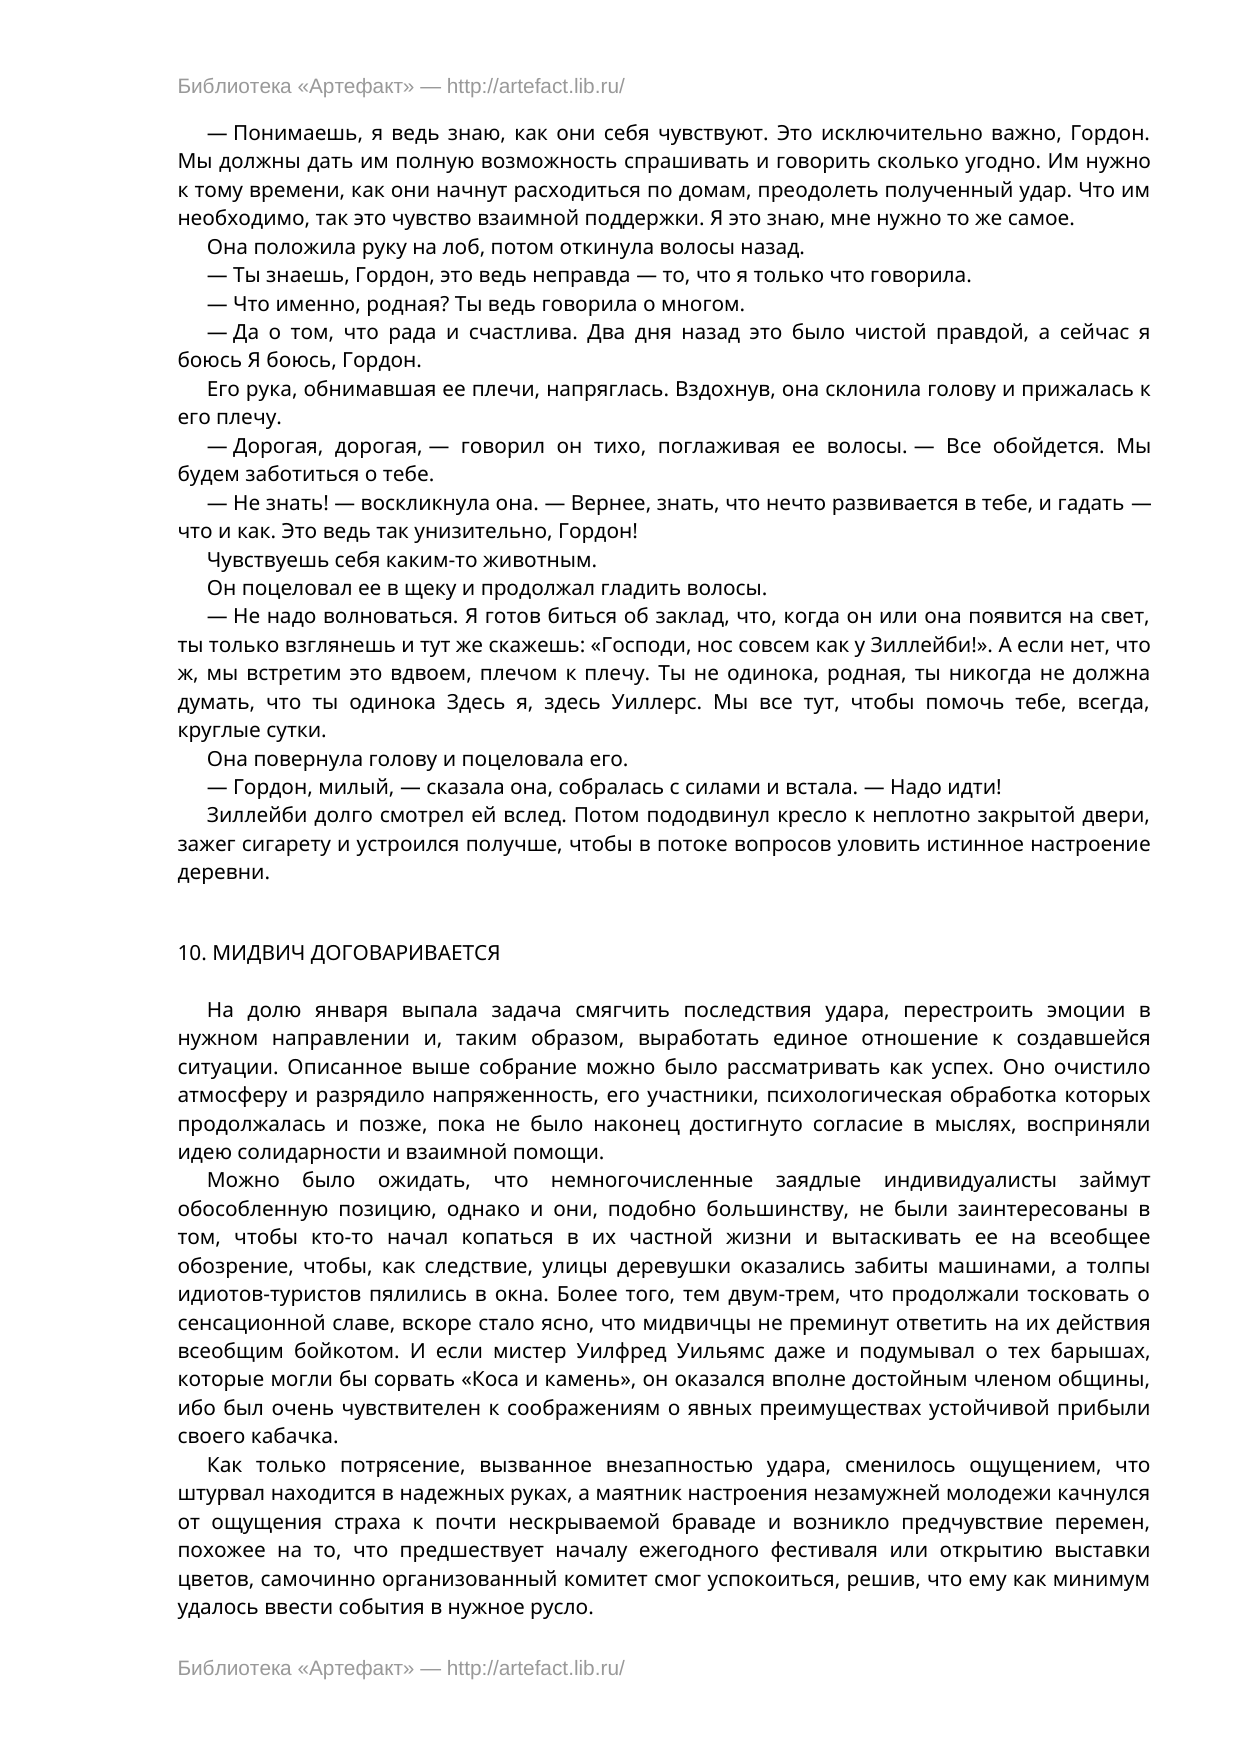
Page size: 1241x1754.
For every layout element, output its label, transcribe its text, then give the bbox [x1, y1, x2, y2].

text Чувствуешь себя каким-то животным. [177, 545, 1152, 573]
text Он поцеловал ее в щеку и продолжал гладить волосы. [177, 573, 1152, 602]
text 10. МИДВИЧ ДОГОВАРИВАЕТСЯ [177, 909, 1152, 966]
text — Да о том, что рада и счастлива. Два дня назад это было чистой правдой, а сейчас я боюсь Я боюсь, Гордон. [177, 317, 1152, 374]
text На долю января выпала задача смягчить последствия удара, перестроить эмоции в нужном направлении и, таким образом, выработать единое отношение к создавшейся ситуации. Описанное выше собрание можно было рассматривать как успех. Оно очистило атмосферу и разрядило напряженность, его участники, психологическая обработка которых продолжалась и позже, пока не было наконец достигнуто согласие в мыслях, восприняли идею солидарности и взаимной помощи. [177, 995, 1152, 1166]
text — Понимаешь, я ведь знаю, как они себя чувствуют. Это исключительно важно, Гордон. Мы должны дать им полную возможность спрашивать и говорить сколько угодно. Им нужно к тому времени, как они начнут расходиться по домам, преодолеть полученный удар. Что им необходимо, так это чувство взаимной поддержки. Я это знаю, мне нужно то же самое. [177, 118, 1152, 232]
text — Что именно, родная? Ты ведь говорила о многом. [177, 289, 1152, 317]
text — Не знать! — воскликнула она. — Вернее, знать, что нечто развивается в тебе, и гадать — что и как. Это ведь так унизительно, Гордон! [177, 488, 1152, 545]
text Она повернула голову и поцеловала его. [177, 744, 1152, 772]
text — Дорогая, дорогая, — говорил он тихо, поглаживая ее волосы. — Все обойдется. Мы будем заботиться о тебе. [177, 431, 1152, 488]
text Зиллейби долго смотрел ей вслед. Потом пододвинул кресло к неплотно закрытой двери, зажег сигарету и устроился получше, чтобы в потоке вопросов уловить истинное настроение деревни. [177, 801, 1152, 909]
text Она положила руку на лоб, потом откинула волосы назад. [177, 232, 1152, 260]
text — Не надо волноваться. Я готов биться об заклад, что, когда он или она появится на свет, ты только взглянешь и тут же скажешь: «Господи, нос совсем как у Зиллейби!». А если нет, что ж, мы встретим это вдвоем, плечом к плечу. Ты не одинока, родная, ты никогда не должна думать, что ты одинока Здесь я, здесь Уиллерс. Мы все тут, чтобы помочь тебе, всегда, круглые сутки. [177, 602, 1152, 744]
text — Гордон, милый, — сказала она, собралась с силами и встала. — Надо идти! [177, 772, 1152, 801]
text Можно было ожидать, что немногочисленные заядлые индивидуалисты займут обособленную позицию, однако и они, подобно большинству, не были заинтересованы в том, чтобы кто-то начал копаться в их частной жизни и вытаскивать ее на всеобщее обозрение, чтобы, как следствие, улицы деревушки оказались забиты машинами, а толпы идиотов-туристов пялились в окна. Более того, тем двум-трем, что продолжали тосковать о сенсационной славе, вскоре стало ясно, что мидвичцы не преминут ответить на их действия всеобщим бойкотом. И если мистер Уилфред Уильямс даже и подумывал о тех барышах, которые могли бы сорвать «Коса и камень», он оказался вполне достойным членом общины, ибо был очень чувствителен к соображениям о явных преимуществах устойчивой прибыли своего кабачка. [177, 1166, 1152, 1450]
text — Ты знаешь, Гордон, это ведь неправда — то, что я только что говорила. [177, 260, 1152, 289]
text Его рука, обнимавшая ее плечи, напряглась. Вздохнув, она склонила голову и прижалась к его плечу. [177, 374, 1152, 431]
text Как только потрясение, вызванное внезапностью удара, сменилось ощущением, что штурвал находится в надежных руках, а маятник настроения незамужней молодежи качнулся от ощущения страха к почти нескрываемой браваде и возникло предчувствие перемен, похожее на то, что предшествует началу ежегодного фестиваля или открытию выставки цветов, самочинно организованный комитет смог успокоиться, решив, что ему как минимум удалось ввести события в нужное русло. [177, 1450, 1152, 1621]
